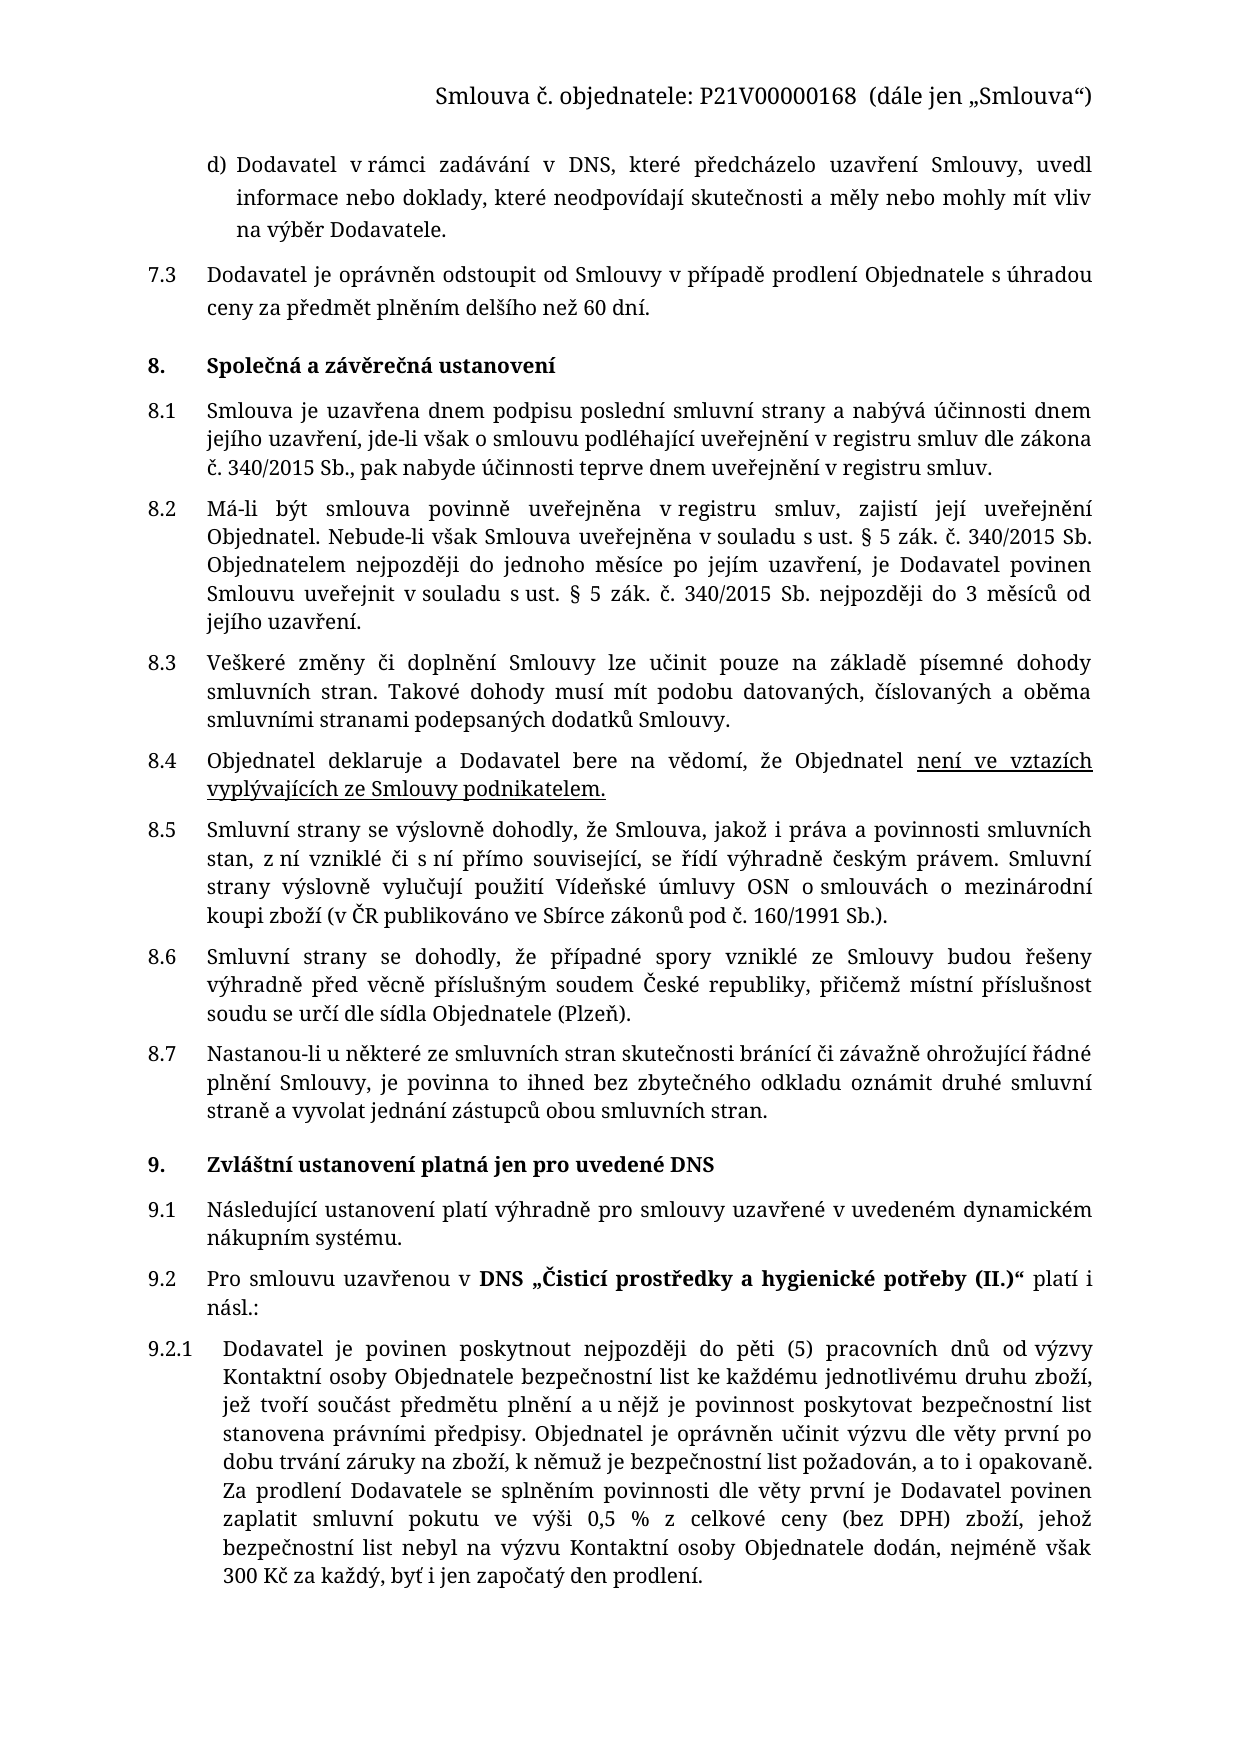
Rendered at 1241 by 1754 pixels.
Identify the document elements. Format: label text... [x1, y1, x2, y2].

list Nastanou-li u některé ze smluvních stran skutečnosti bránící či závažně ohrožující řádné plnění Smlouvy, je povinna to ihned bez zbytečného odkladu oznámit druhé smluvní straně a vyvolat jednání zástupců obou smluvních stran. [148, 1039, 1093, 1125]
list Má-li být smlouva povinně uveřejněna v registru smluv, zajistí její uveřejnění Objednatel. Nebude-li však Smlouva uveřejněna v souladu s ust. § 5 zák. č. 340/2015 Sb. Objednatelem nejpozději do jednoho měsíce po jejím uzavření, je Dodavatel povinen Smlouvu uveřejnit v souladu s ust. § 5 zák. č. 340/2015 Sb. nejpozději do 3 měsíců od jejího uzavření. [148, 494, 1093, 636]
list Objednatel deklaruje a Dodavatel bere na vědomí, že Objednatel není ve vztazích vyplývajících ze Smlouvy podnikatelem. [148, 746, 1093, 803]
list Veškeré změny či doplnění Smlouvy lze učinit pouze na základě písemné dohody smluvních stran. Takové dohody musí mít podobu datovaných, číslovaných a oběma smluvními stranami podepsaných dodatků Smlouvy. [148, 648, 1093, 734]
list Následující ustanovení platí výhradně pro smlouvy uzavřené v uvedeném dynamickém nákupním systému. [148, 1195, 1093, 1252]
list Společná a závěrečná ustanovení [148, 351, 1093, 379]
list Dodavatel v rámci zadávání v DNS, které předcházelo uzavření Smlouvy, uvedl informace nebo doklady, které neodpovídají skutečnosti a měly nebo mohly mít vliv na výběr Dodavatele. [207, 150, 1093, 244]
list Zvláštní ustanovení platná jen pro uvedené DNS [148, 1150, 1093, 1178]
list Smlouva je uzavřena dnem podpisu poslední smluvní strany a nabývá účinnosti dnem jejího uzavření, jde-li však o smlouvu podléhající uveřejnění v registru smluv dle zákona č. 340/2015 Sb., pak nabyde účinnosti teprve dnem uveřejnění v registru smluv. [148, 396, 1093, 481]
list Smluvní strany se dohodly, že případné spory vzniklé ze Smlouvy budou řešeny výhradně před věcně příslušným soudem České republiky, přičemž místní příslušnost soudu se určí dle sídla Objednatele (Plzeň). [148, 942, 1093, 1027]
list Dodavatel je oprávněn odstoupit od Smlouvy v případě prodlení Objednatele s úhradou ceny za předmět plněním delšího než 60 dní. [148, 261, 1093, 322]
list Pro smlouvu uzavřenou v DNS „Čisticí prostředky a hygienické potřeby (II.)“ platí i násl.: [148, 1264, 1093, 1321]
list Dodavatel je povinen poskytnout nejpozději do pěti (5) pracovních dnů od výzvy Kontaktní osoby Objednatele bezpečnostní list ke každému jednotlivému druhu zboží, jež tvoří součást předmětu plnění a u nějž je povinnost poskytovat bezpečnostní list stanovena právními předpisy. Objednatel je oprávněn učinit výzvu dle věty první po dobu trvání záruky na zboží, k němuž je bezpečnostní list požadován, a to i opakovaně. Za prodlení Dodavatele se splněním povinnosti dle věty první je Dodavatel povinen zaplatit smluvní pokutu ve výši 0,5 % z celkové ceny (bez DPH) zboží, jehož bezpečnostní list nebyl na výzvu Kontaktní osoby Objednatele dodán, nejméně však 300 Kč za každý, byť i jen započatý den prodlení. [148, 1334, 1093, 1590]
list Smluvní strany se výslovně dohodly, že Smlouva, jakož i práva a povinnosti smluvních stan, z ní vzniklé či s ní přímo související, se řídí výhradně českým právem. Smluvní strany výslovně vylučují použití Vídeňské úmluvy OSN o smlouvách o mezinárodní koupi zboží (v ČR publikováno ve Sbírce zákonů pod č. 160/1991 Sb.). [148, 816, 1093, 929]
